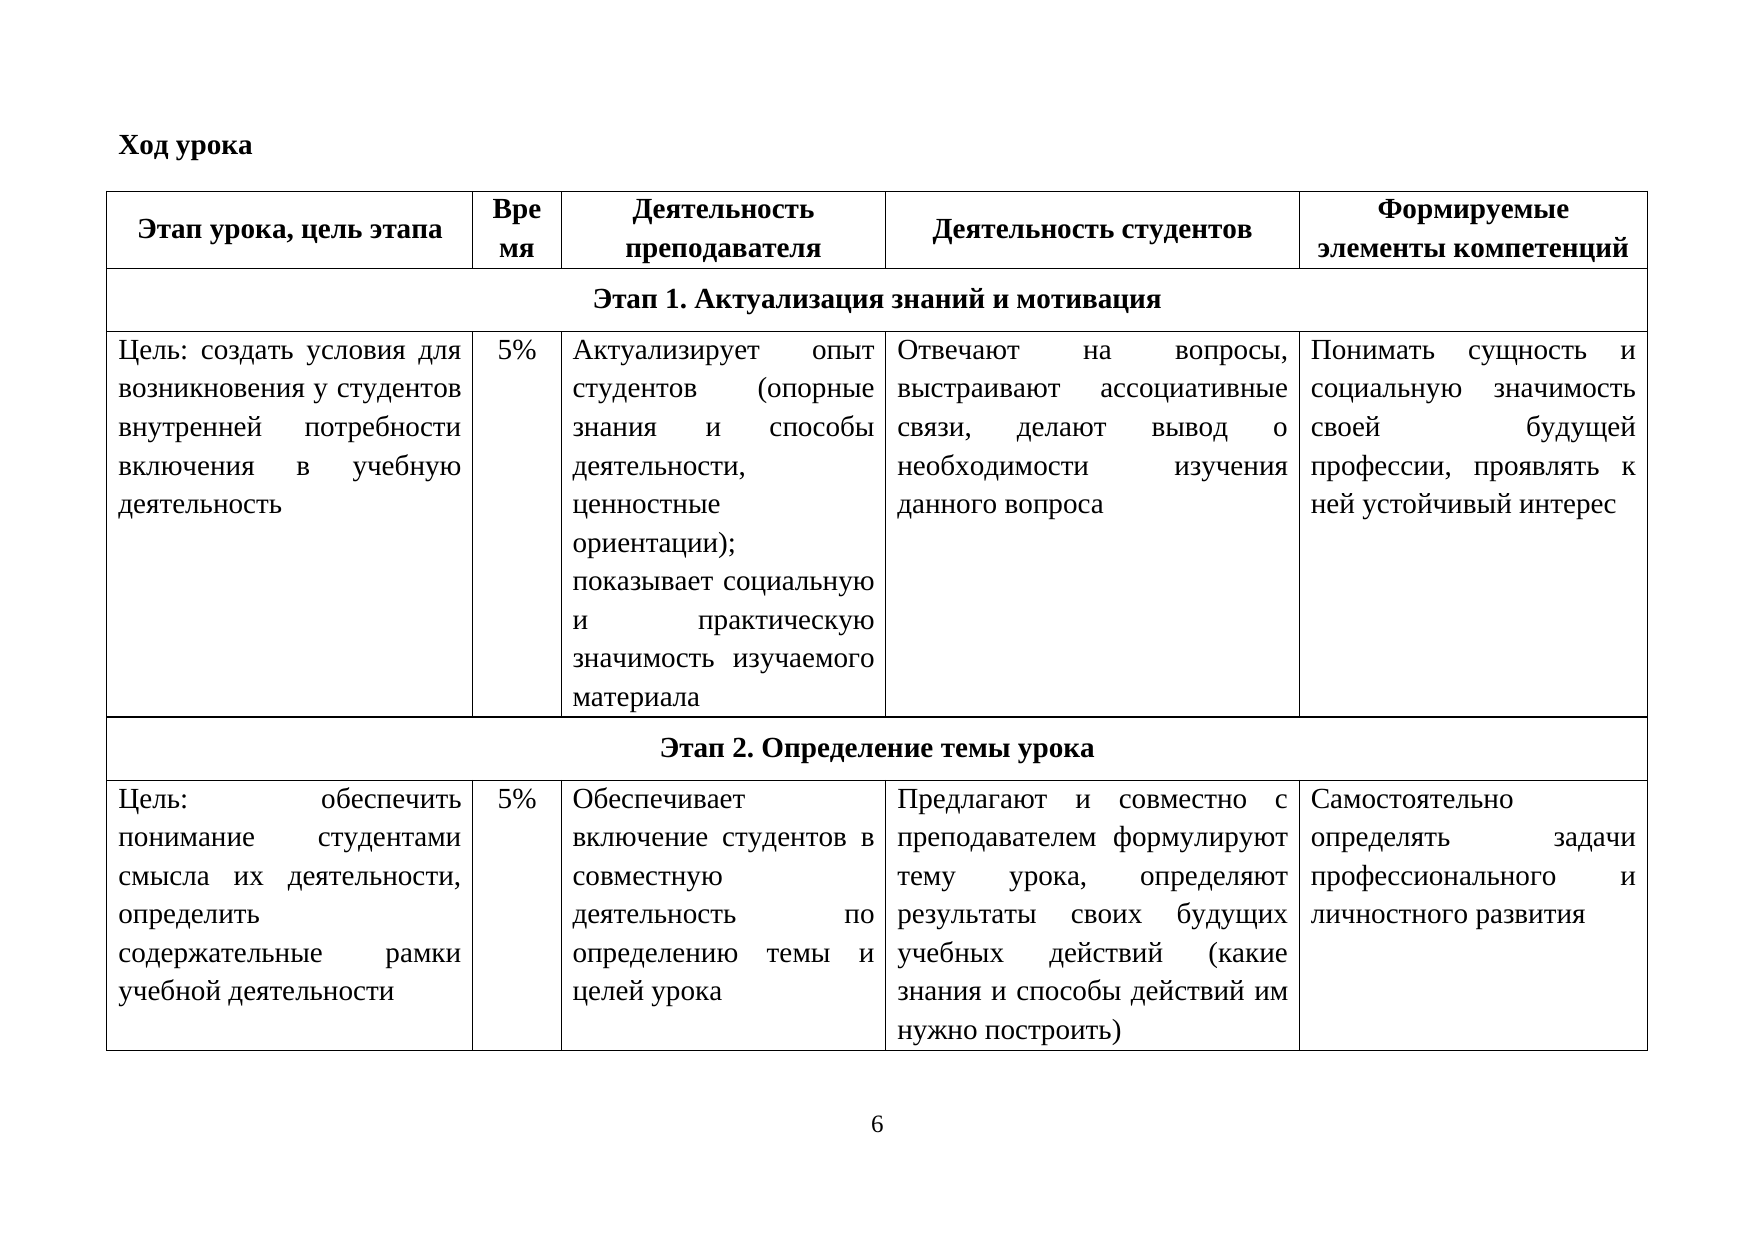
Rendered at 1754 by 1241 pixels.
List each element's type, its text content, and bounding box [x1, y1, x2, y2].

table_cell Цель: обеспечить понимание студентами смысла их деятельности, определить содержательные рамки учебной деятельности [107, 781, 472, 1049]
table_header Деятельность студентов [886, 192, 1299, 268]
table_cell Предлагают и совместно с преподавателем формулируют тему урока, определяют результаты своих будущих учебных действий (какие знания и способы действий им нужно построить) [886, 781, 1299, 1049]
text Ход урока [118, 127, 1636, 161]
table_header Формируемые элементы компетенций [1300, 192, 1647, 268]
table_cell Отвечают на вопросы, выстраивают ассоциативные связи, делают вывод о необходимости изучения данного вопроса [886, 332, 1299, 716]
table_header Этап урока, цель этапа [107, 192, 472, 268]
table_cell Цель: создать условия для возникновения у студентов внутренней потребности включения в учебную деятельность [107, 332, 472, 716]
table_cell Этап 2. Определение темы урока [107, 718, 1647, 780]
table_header Деятельность преподавателя [562, 192, 885, 268]
table_cell 5% [473, 332, 561, 716]
table_cell Понимать сущность и социальную значимость своей будущей профессии, проявлять к ней устойчивый интерес [1300, 332, 1647, 716]
table_cell Обеспечивает включение студентов в совместную деятельность по определению темы и целей урока [562, 781, 885, 1049]
table_cell 5% [473, 781, 561, 1049]
table_header Время [473, 192, 561, 268]
table_cell Этап 1. Актуализация знаний и мотивация [107, 269, 1647, 331]
table_cell Самостоятельно определять задачи профессионального и личностного развития [1300, 781, 1647, 1049]
table_cell Актуализирует опыт студентов (опорные знания и способы деятельности, ценностные ориентации); показывает социальную и практическую значимость изучаемого материала [562, 332, 885, 716]
